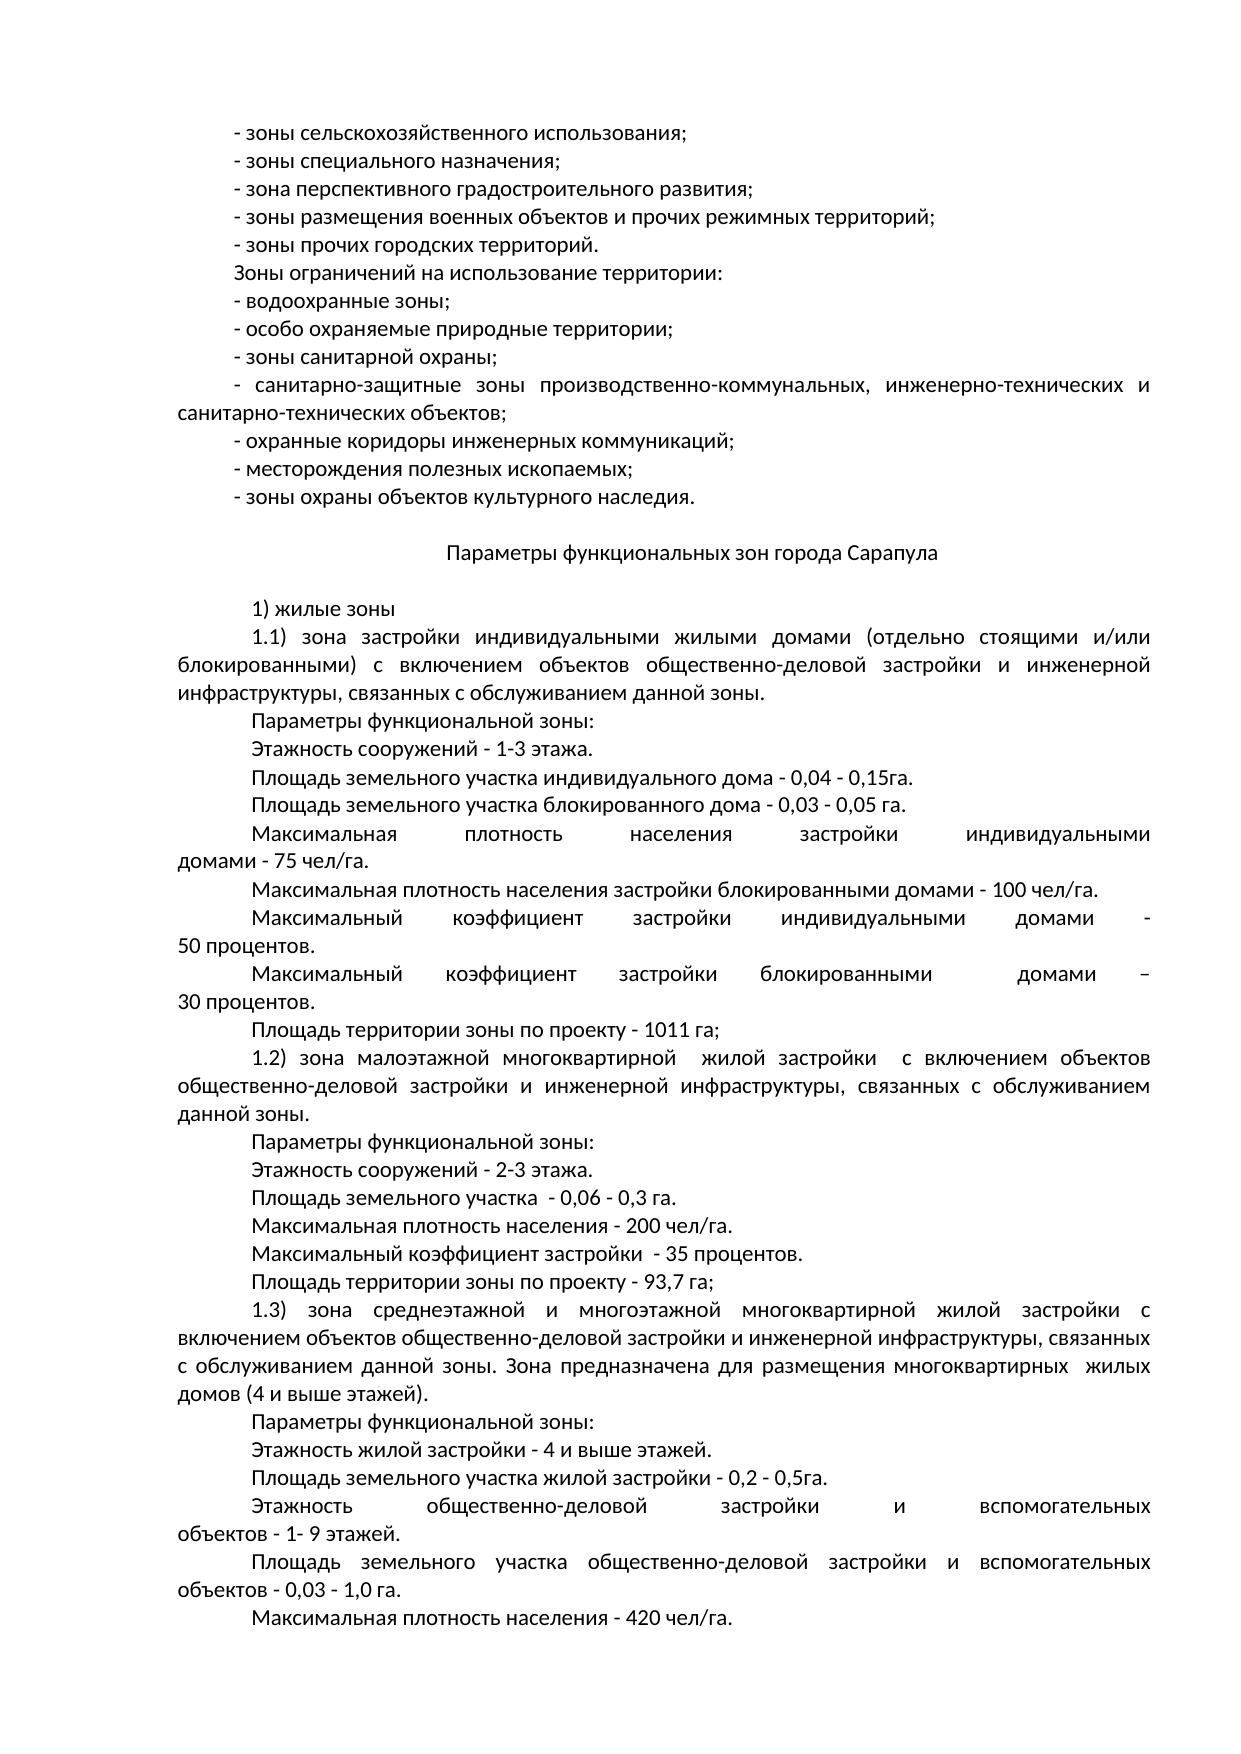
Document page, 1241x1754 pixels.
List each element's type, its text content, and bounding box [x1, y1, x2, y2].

text - месторождения полезных ископаемых; [177, 454, 1152, 482]
text Площадь земельного участка общественно-деловой застройки и вспомогательных объектов - 0,03 - 1,0 га. [177, 1547, 1152, 1603]
text - зона перспективного градостроительного развития; [177, 174, 1152, 202]
text 1.1) зона застройки индивидуальными жилыми домами (отдельно стоящими и/или блокированными) с включением объектов общественно-деловой застройки и инженерной инфраструктуры, связанных с обслуживанием данной зоны. [177, 622, 1152, 707]
text Этажность жилой застройки - 4 и выше этажей. [177, 1435, 1152, 1463]
text - зоны специального назначения; [177, 146, 1152, 174]
text Параметры функциональной зоны: [177, 1127, 1152, 1155]
text Площадь земельного участка индивидуального дома - 0,04 - 0,15га. [177, 763, 1152, 791]
text Параметры функциональной зоны: [177, 1407, 1152, 1435]
text Максимальная плотность населения застройки индивидуальными домами - 75 чел/га. [177, 819, 1152, 875]
text - особо охраняемые природные территории; [177, 314, 1152, 342]
text - зоны охраны объектов культурного наследия. [177, 482, 1152, 510]
text Максимальный коэффициент застройки - 35 процентов. [177, 1239, 1152, 1267]
text - зоны размещения военных объектов и прочих режимных территорий; [177, 202, 1152, 230]
text Максимальная плотность населения застройки блокированными домами - 100 чел/га. [177, 875, 1152, 903]
text Площадь территории зоны по проекту - 93,7 га; [177, 1267, 1152, 1295]
text Максимальная плотность населения - 420 чел/га. [177, 1603, 1152, 1631]
text Этажность сооружений - 1-3 этажа. [177, 734, 1152, 763]
text Площадь территории зоны по проекту - 1011 га; [177, 1015, 1152, 1043]
text 1.3) зона среднеэтажной и многоэтажной многоквартирной жилой застройки с включением объектов общественно-деловой застройки и инженерной инфраструктуры, связанных с обслуживанием данной зоны. Зона предназначена для размещения многоквартирных жилых домов (4 и выше этажей). [177, 1295, 1152, 1407]
text Параметры функциональной зоны: [177, 707, 1152, 734]
text - водоохранные зоны; [177, 286, 1152, 314]
text Зоны ограничений на использование территории: [177, 258, 1152, 286]
text Максимальный коэффициент застройки индивидуальными домами - 50 процентов. [177, 903, 1152, 959]
text Этажность сооружений - 2-3 этажа. [177, 1155, 1152, 1183]
text - зоны прочих городских территорий. [177, 230, 1152, 258]
text 1.2) зона малоэтажной многоквартирной жилой застройки с включением объектов общественно-деловой застройки и инженерной инфраструктуры, связанных с обслуживанием данной зоны. [177, 1043, 1152, 1127]
text 1) жилые зоны [177, 594, 1152, 622]
text - зоны сельскохозяйственного использования; [177, 118, 1152, 146]
text Параметры функциональных зон города Сарапула [177, 538, 1152, 566]
text Максимальный коэффициент застройки блокированными домами – 30 процентов. [177, 959, 1152, 1015]
text Максимальная плотность населения - 200 чел/га. [177, 1211, 1152, 1239]
text - охранные коридоры инженерных коммуникаций; [177, 426, 1152, 454]
text Площадь земельного участка - 0,06 - 0,3 га. [177, 1183, 1152, 1211]
text - зоны санитарной охраны; [177, 342, 1152, 370]
text Площадь земельного участка жилой застройки - 0,2 - 0,5га. [177, 1463, 1152, 1491]
text Этажность общественно-деловой застройки и вспомогательных объектов - 1- 9 этажей. [177, 1491, 1152, 1547]
text - санитарно-защитные зоны производственно-коммунальных, инженерно-технических и санитарно-технических объектов; [177, 370, 1152, 426]
text Площадь земельного участка блокированного дома - 0,03 - 0,05 га. [177, 791, 1152, 819]
